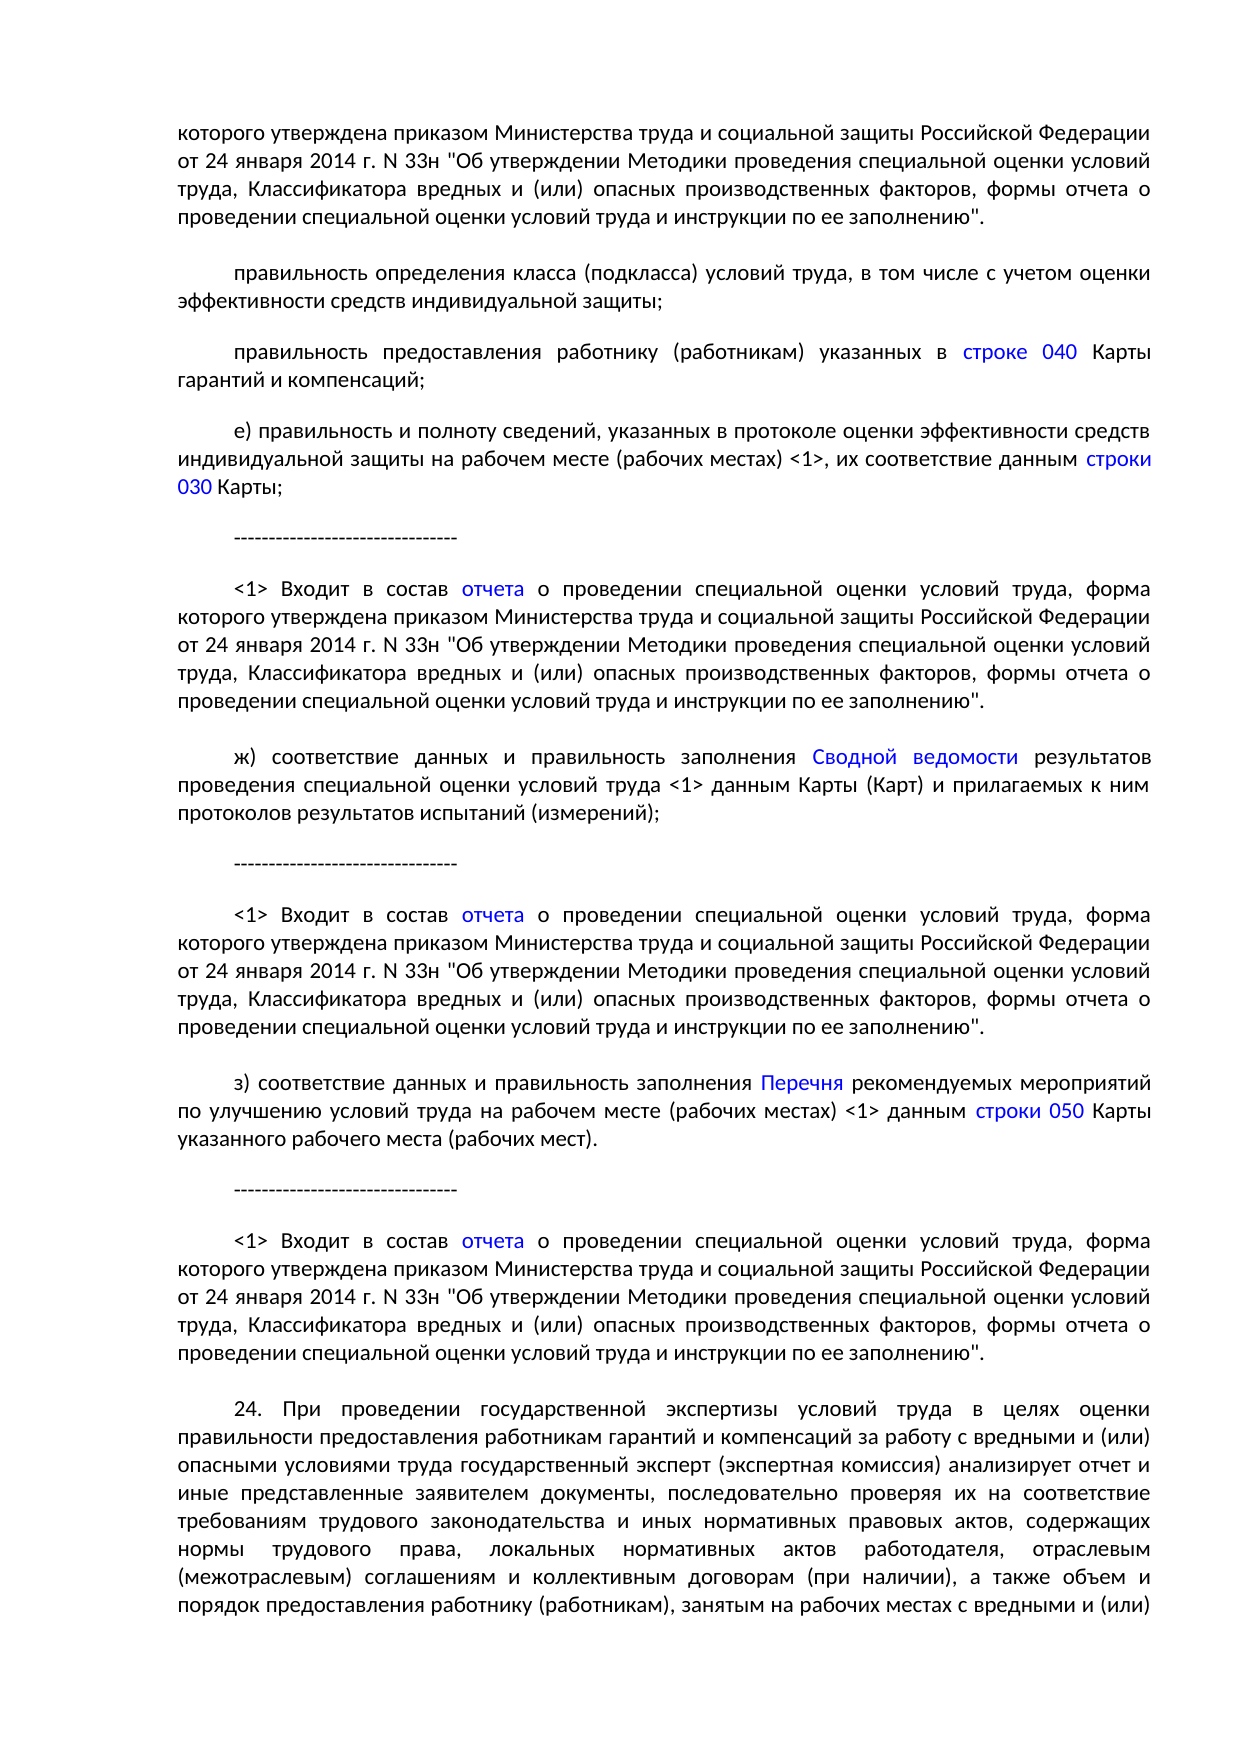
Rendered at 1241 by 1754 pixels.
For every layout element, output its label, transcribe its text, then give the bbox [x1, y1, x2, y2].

text е) правильность и полноту сведений, указанных в протоколе оценки эффективности средств индивидуальной защиты на рабочем месте (рабочих местах) <1>, их соответствие данным строки 030 Карты; [177, 416, 1152, 500]
text правильность предоставления работнику (работникам) указанных в строке 040 Карты гарантий и компенсаций; [177, 337, 1152, 393]
text -------------------------------- [177, 1175, 1152, 1203]
text правильность определения класса (подкласса) условий труда, в том числе с учетом оценки эффективности средств индивидуальной защиты; [177, 258, 1152, 314]
text -------------------------------- [177, 523, 1152, 551]
text -------------------------------- [177, 849, 1152, 877]
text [177, 118, 1152, 230]
text ж) соответствие данных и правильность заполнения Сводной ведомости результатов проведения специальной оценки условий труда <1> данным Карты (Карт) и прилагаемых к ним протоколов результатов испытаний (измерений); [177, 742, 1152, 826]
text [177, 1394, 1152, 1618]
text з) соответствие данных и правильность заполнения Перечня рекомендуемых мероприятий по улучшению условий труда на рабочем месте (рабочих местах) <1> данным строки 050 Карты указанного рабочего места (рабочих мест). [177, 1068, 1152, 1152]
